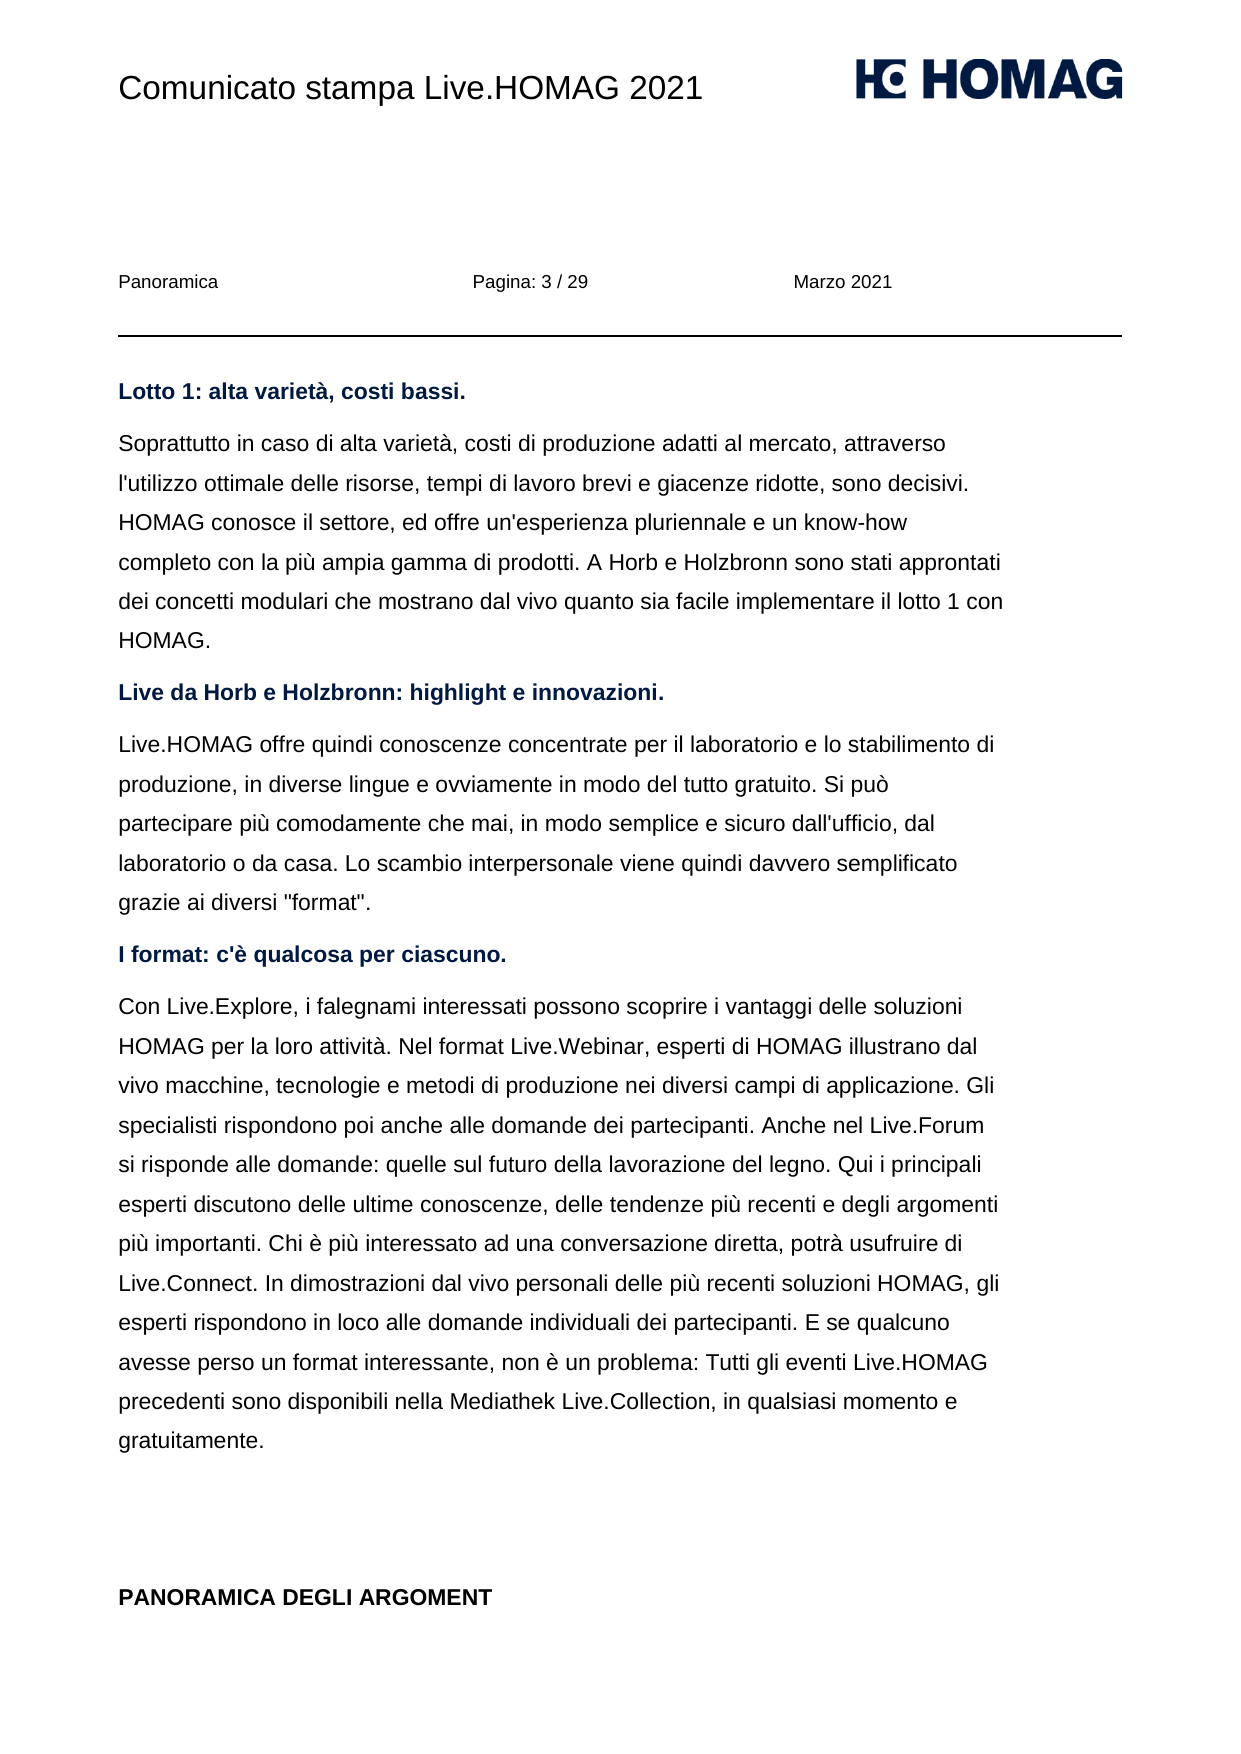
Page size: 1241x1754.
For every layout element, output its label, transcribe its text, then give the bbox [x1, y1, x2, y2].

text Live.HOMAG offre quindi conoscenze concentrate per il laboratorio e lo stabilimento di produzione, in diverse lingue e ovviamente in modo del tutto gratuito. Si può partecipare più comodamente che mai, in modo semplice e sicuro dall'ufficio, dal laboratorio o da casa. Lo scambio interpersonale viene quindi davvero semplificato grazie ai diversi "format". [118, 731, 1004, 916]
subtitle I format: c'è qualcosa per ciascuno. [118, 941, 1004, 968]
subtitle Lotto 1: alta varietà, costi bassi. [118, 378, 1004, 404]
picture [856, 59, 1123, 99]
text Con Live.Explore, i falegnami interessati possono scoprire i vantaggi delle soluzioni HOMAG per la loro attività. Nel format Live.Webinar, esperti di HOMAG illustrano dal vivo macchine, tecnologie e metodi di produzione nei diversi campi di applicazione. Gli specialisti rispondono poi anche alle domande dei partecipanti. Anche nel Live.Forum si risponde alle domande: quelle sul futuro della lavorazione del legno. Qui i principali esperti discutono delle ultime conoscenze, delle tendenze più recenti e degli argomenti più importanti. Chi è più interessato ad una conversazione diretta, potrà usufruire di Live.Connect. In dimostrazioni dal vivo personali delle più recenti soluzioni HOMAG, gli esperti rispondono in loco alle domande individuali dei partecipanti. E se qualcuno avesse perso un format interessante, non è un problema: Tutti gli eventi Live.HOMAG precedenti sono disponibili nella Mediathek Live.Collection, in qualsiasi momento e gratuitamente. [118, 993, 1004, 1454]
subtitle Live da Horb e Holzbronn: highlight e innovazioni. [118, 679, 1004, 706]
text Soprattutto in caso di alta varietà, costi di produzione adatti al mercato, attraverso l'utilizzo ottimale delle risorse, tempi di lavoro brevi e giacenze ridotte, sono decisivi. HOMAG conosce il settore, ed offre un'esperienza pluriennale e un know-how completo con la più ampia gamma di prodotti. A Horb e Holzbronn sono stati approntati dei concetti modulari che mostrano dal vivo quanto sia facile implementare il lotto 1 con HOMAG. [118, 430, 1004, 654]
